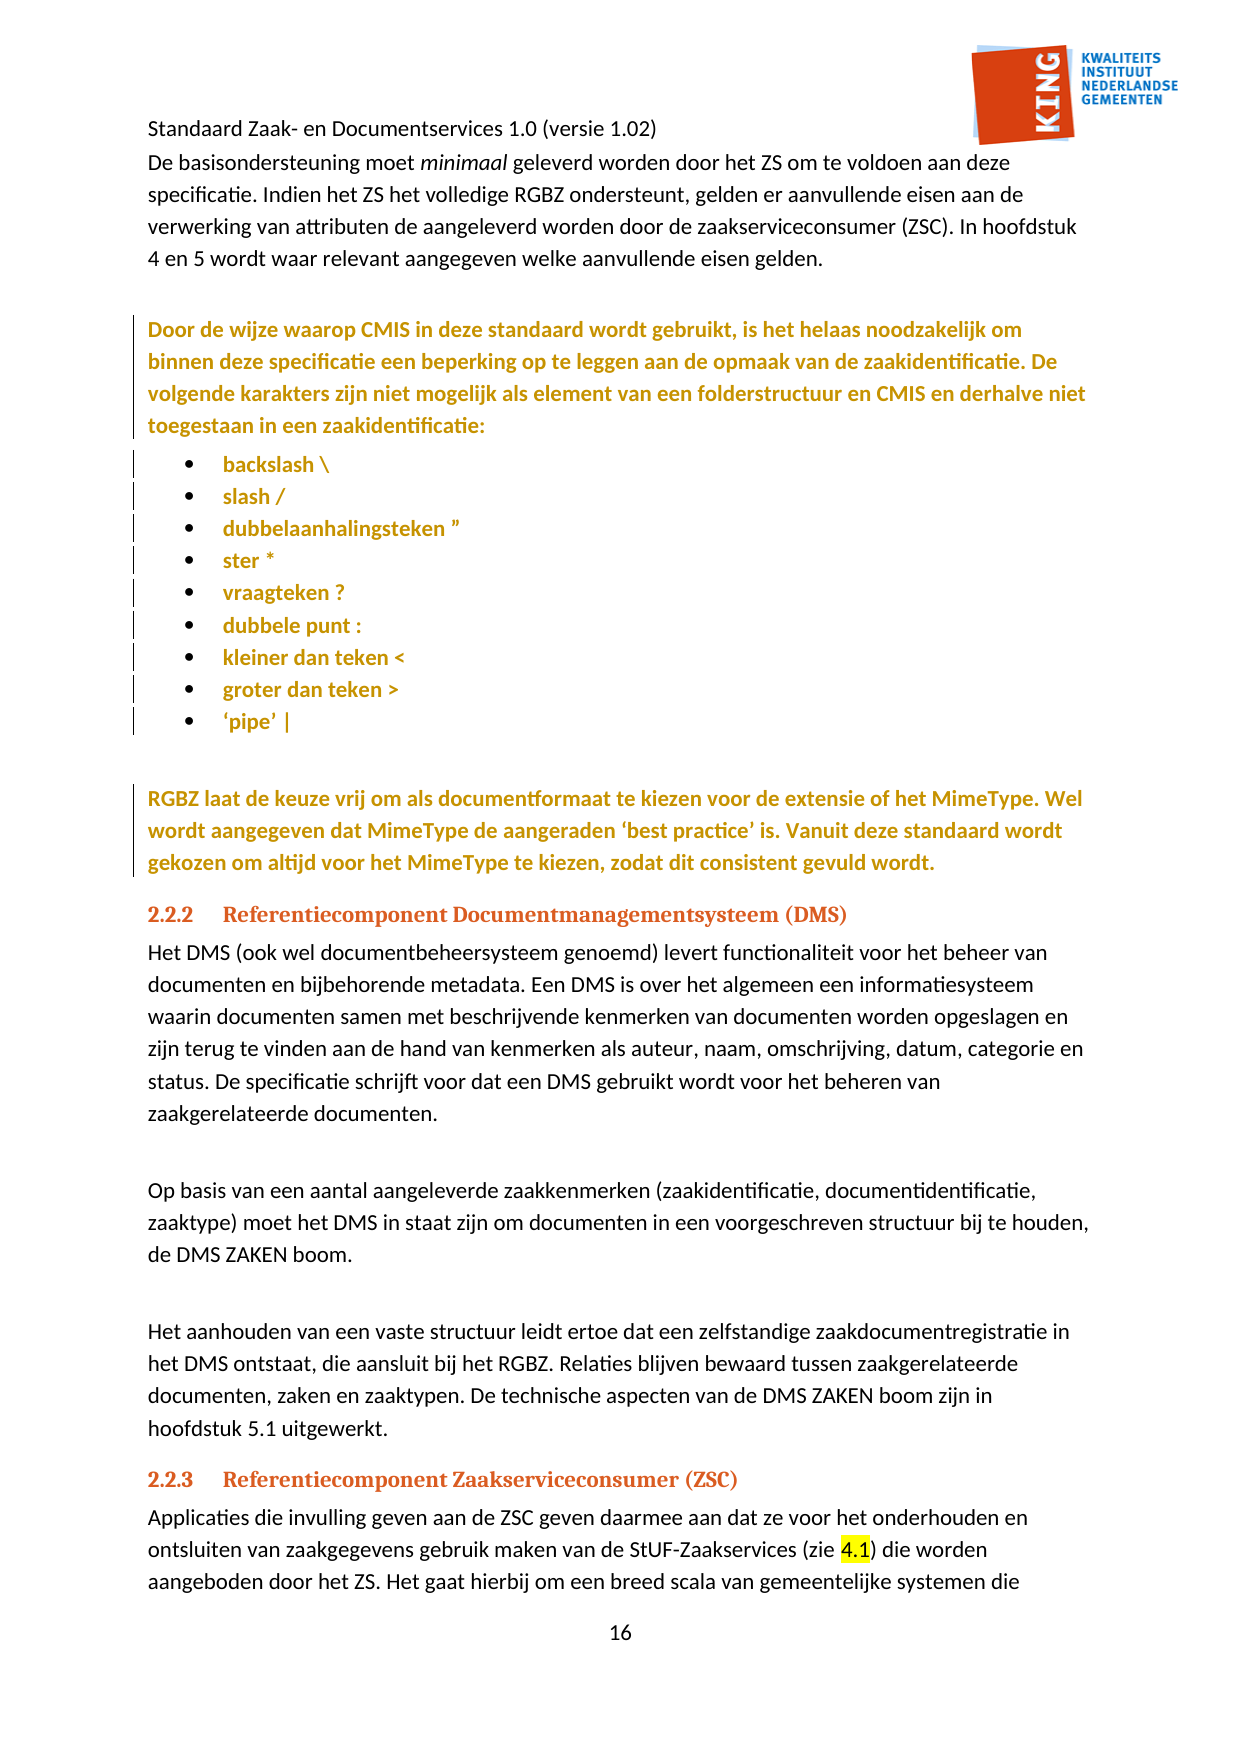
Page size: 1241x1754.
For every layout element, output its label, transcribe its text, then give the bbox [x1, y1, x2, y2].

text Door de wijze waarop CMIS in deze standaard wordt gebruikt, is het helaas noodzakelijk om binnen deze specificatie een beperking op te leggen aan de opmaak van de zaakidentificatie. De volgende karakters zijn niet mogelijk als element van een folderstructuur en CMIS en derhalve niet toegestaan in een zaakidentificatie: [148, 315, 1093, 439]
subtitle Referentiecomponent Zaakserviceconsumer (ZSC) [148, 1467, 1093, 1493]
list backslash \ [185, 450, 1093, 478]
text RGBZ laat de keuze vrij om als documentformaat te kiezen voor de extensie of het MimeType. Wel wordt aangegeven dat MimeType de aangeraden ‘best practice’ is. Vanuit deze standaard wordt gekozen om altijd voor het MimeType te kiezen, zodat dit consistent gevuld wordt. [148, 784, 1093, 877]
list groter dan teken > [185, 675, 1093, 703]
list kleiner dan teken < [185, 643, 1093, 671]
text Op basis van een aantal aangeleverde zaakkenmerken (zaakidentificatie, documentidentificatie, zaaktype) moet het DMS in staat zijn om documenten in een voorgeschreven structuur bij te houden, de DMS ZAKEN boom. [148, 1176, 1093, 1268]
list dubbelaanhalingsteken ” [185, 514, 1093, 542]
picture [971, 45, 1178, 145]
list vraagteken ? [185, 578, 1093, 607]
list ‘pipe’ | [185, 707, 1093, 735]
text De basisondersteuning moet minimaal geleverd worden door het ZS om te voldoen aan deze specificatie. Indien het ZS het volledige RGBZ ondersteunt, gelden er aanvullende eisen aan de verwerking van attributen de aangeleverd worden door de zaakserviceconsumer (ZSC). In hoofdstuk 4 en 5 wordt waar relevant aangegeven welke aanvullende eisen gelden. [148, 148, 1093, 304]
subtitle Referentiecomponent Documentmanagementsysteem (DMS) [148, 902, 1093, 928]
text Het DMS (ook wel documentbeheersysteem genoemd) levert functionaliteit voor het beheer van documenten en bijbehorende metadata. Een DMS is over het algemeen een informatiesysteem waarin documenten samen met beschrijvende kenmerken van documenten worden opgeslagen en zijn terug te vinden aan de hand van kenmerken als auteur, naam, omschrijving, datum, categorie en status. De specificatie schrijft voor dat een DMS gebruikt wordt voor het beheren van zaakgerelateerde documenten. [148, 938, 1093, 1127]
list Het aanhouden van een vaste structuur leidt ertoe dat een zelfstandige zaakdocumentregistratie in het DMS ontstaat, die aansluit bij het RGBZ. Relaties blijven bewaard tussen zaakgerelateerde documenten, zaken en zaaktypen. De technische aspecten van de DMS ZAKEN boom zijn in hoofdstuk 5.1 uitgewerkt. [148, 1317, 1093, 1442]
list slash / [185, 482, 1093, 510]
list ster * [185, 546, 1093, 574]
list dubbele punt : [185, 611, 1093, 639]
